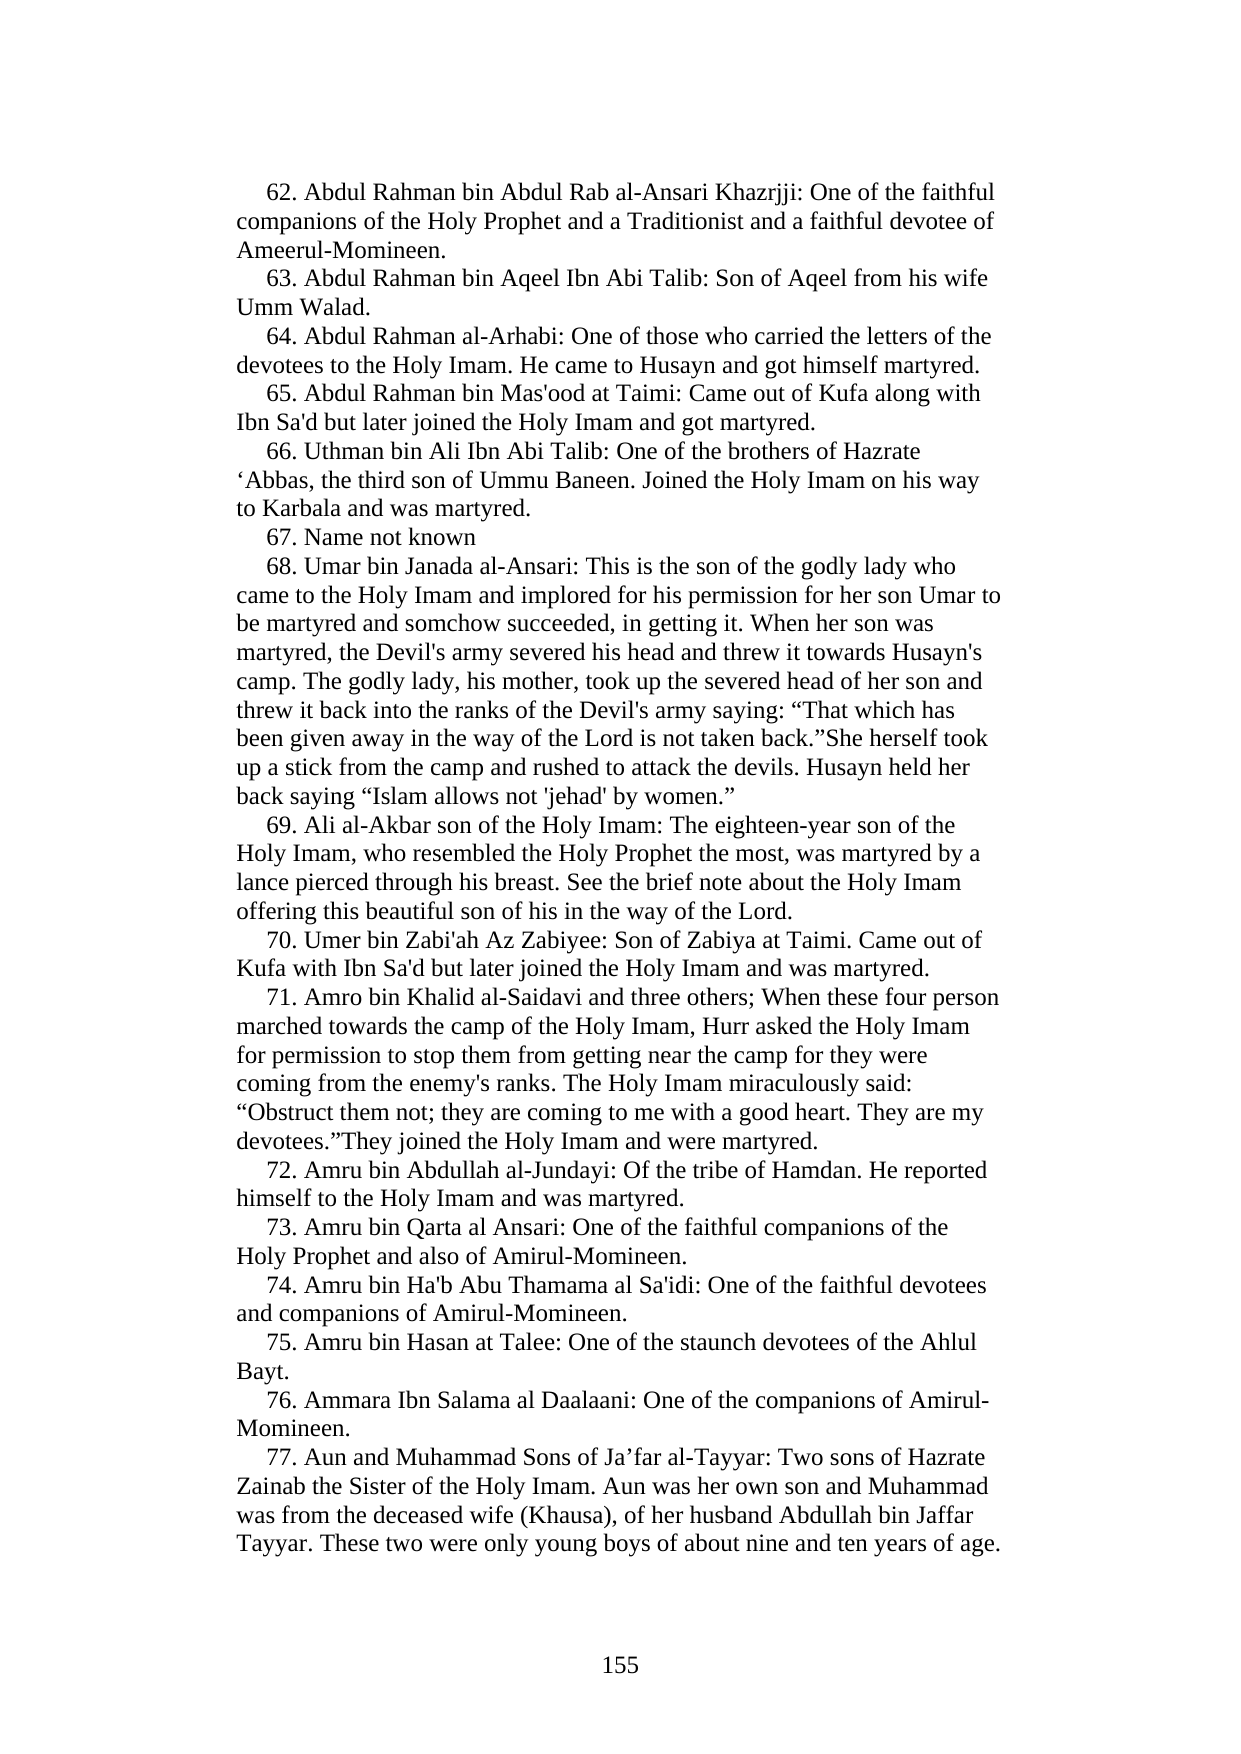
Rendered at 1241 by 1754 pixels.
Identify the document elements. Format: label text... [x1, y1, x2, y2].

text 76. Ammara Ibn Salama al Daalaani: One of the companions of Amirul-Momineen. [236, 1385, 1004, 1442]
text 75. Amru bin Hasan at Talee: One of the staunch devotees of the Ahlul Bayt. [236, 1327, 1004, 1385]
text 74. Amru bin Ha'b Abu Thamama al Sa'idi: One of the faithful devotees and companions of Amirul-Momineen. [236, 1270, 1004, 1327]
text 72. Amru bin Abdullah al-Jundayi: Of the tribe of Hamdan. He reported himself to the Holy Imam and was martyred. [236, 1155, 1004, 1212]
text 70. Umer bin Zabi'ah Az Zabiyee: Son of Zabiya at Taimi. Came out of Kufa with Ibn Sa'd but later joined the Holy Imam and was martyred. [236, 925, 1004, 982]
text 68. Umar bin Janada al-Ansari: This is the son of the godly lady who came to the Holy Imam and implored for his permission for her son Umar to be martyred and somchow succeeded, in getting it. When her son was martyred, the Devil's army severed his head and threw it towards Husayn's camp. The godly lady, his mother, took up the severed head of her son and threw it back into the ranks of the Devil's army saying: “That which has been given away in the way of the Lord is not taken back.”She herself took up a stick from the camp and rushed to attack the devils. Husayn held her back saying “Islam allows not 'jehad' by women.” [236, 551, 1004, 810]
text 66. Uthman bin Ali Ibn Abi Talib: One of the brothers of Hazrate ‘Abbas, the third son of Ummu Baneen. Joined the Holy Imam on his way to Karbala and was martyred. [236, 436, 1004, 522]
text 67. Name not known [236, 522, 1004, 551]
text 71. Amro bin Khalid al-Saidavi and three others; When these four person marched towards the camp of the Holy Imam, Hurr asked the Holy Imam for permission to stop them from getting near the camp for they were coming from the enemy's ranks. The Holy Imam miraculously said: “Obstruct them not; they are coming to me with a good heart. They are my devotees.”They joined the Holy Imam and were martyred. [236, 982, 1004, 1155]
text 73. Amru bin Qarta al Ansari: One of the faithful companions of the Holy Prophet and also of Amirul-Momineen. [236, 1212, 1004, 1270]
text 69. Ali al-Akbar son of the Holy Imam: The eighteen-year son of the Holy Imam, who resembled the Holy Prophet the most, was martyred by a lance pierced through his breast. See the brief note about the Holy Imam offering this beautiful son of his in the way of the Lord. [236, 810, 1004, 925]
text 62. Abdul Rahman bin Abdul Rab al-Ansari Khazrjji: One of the faithful companions of the Holy Prophet and a Traditionist and a faithful devotee of Ameerul-Momineen. [236, 177, 1004, 263]
text 64. Abdul Rahman al-Arhabi: One of those who carried the letters of the devotees to the Holy Imam. He came to Husayn and got himself martyred. [236, 321, 1004, 378]
text 65. Abdul Rahman bin Mas'ood at Taimi: Came out of Kufa along with Ibn Sa'd but later joined the Holy Imam and got martyred. [236, 378, 1004, 436]
text 63. Abdul Rahman bin Aqeel Ibn Abi Talib: Son of Aqeel from his wife Umm Walad. [236, 263, 1004, 321]
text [236, 1442, 1004, 1557]
